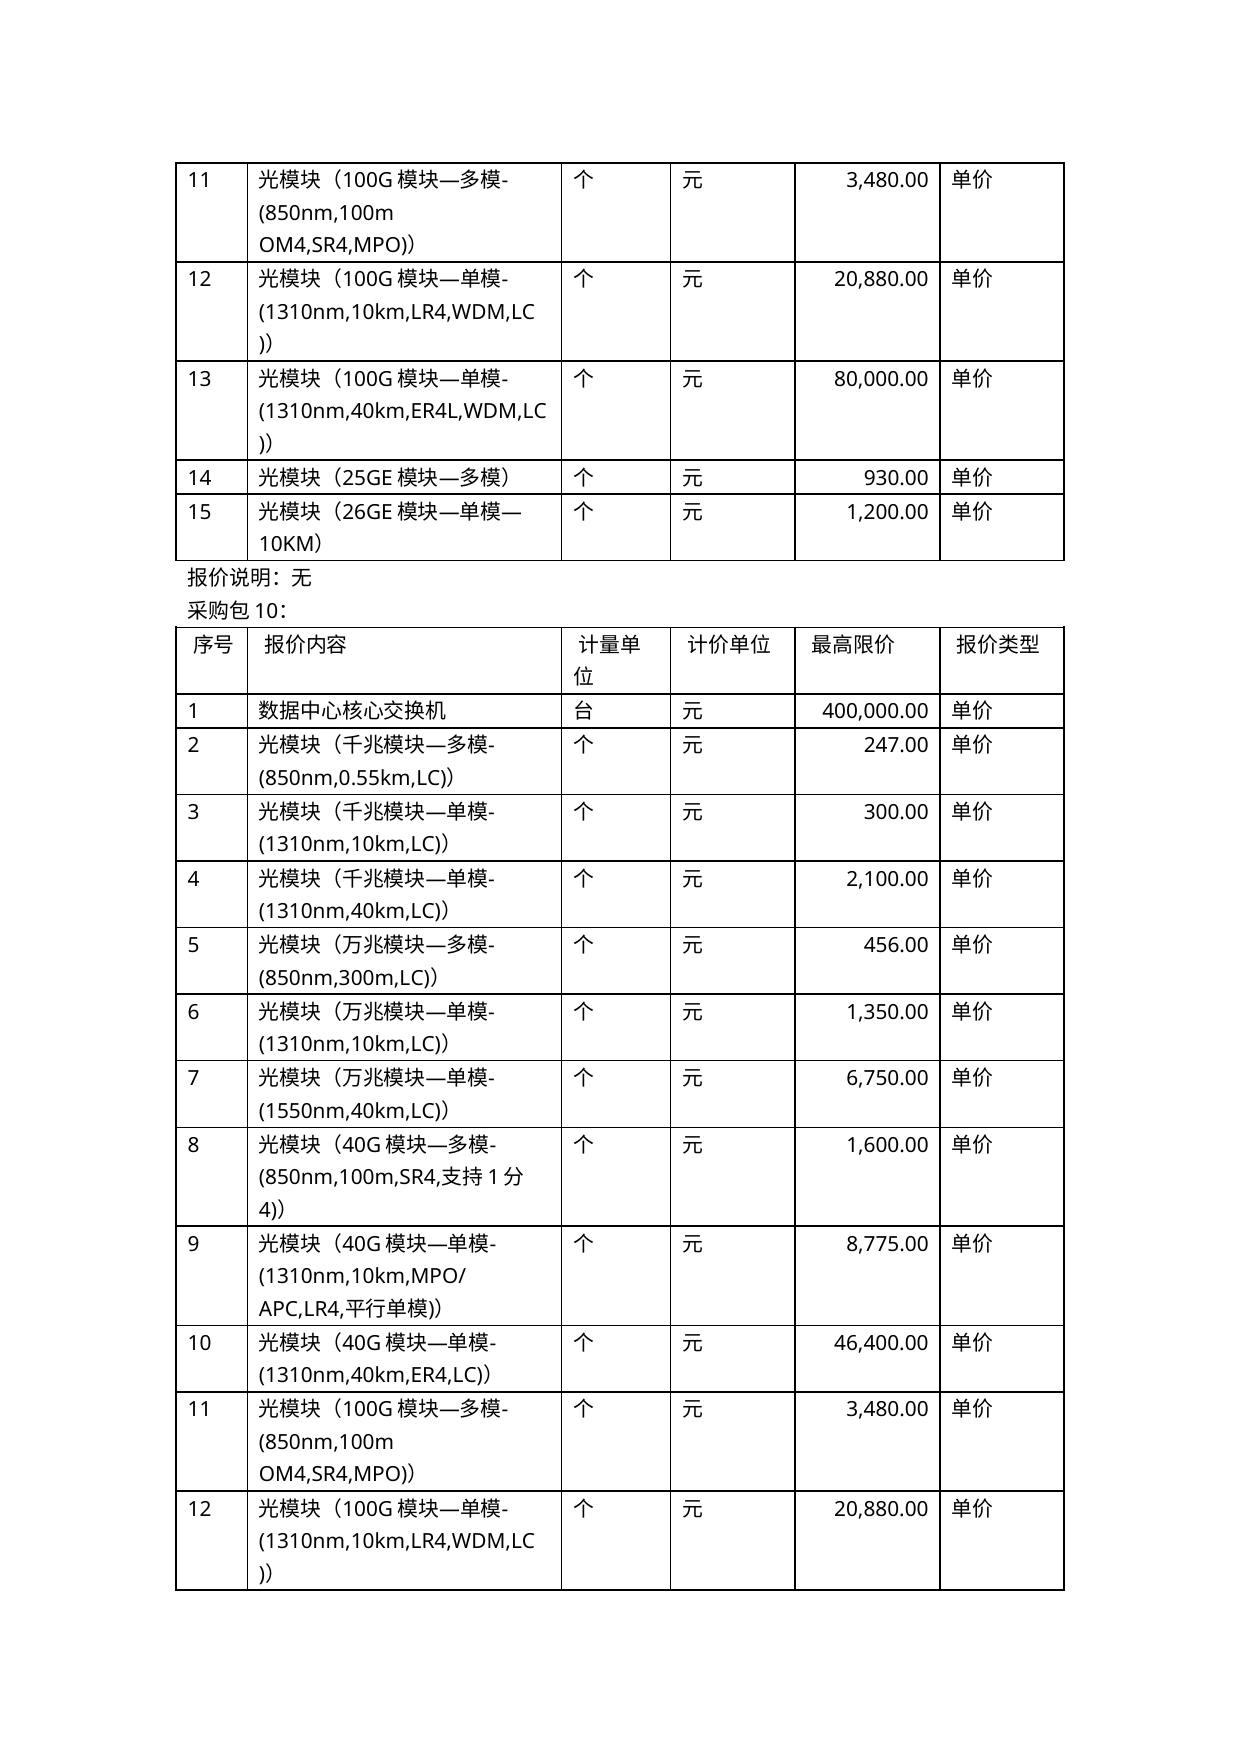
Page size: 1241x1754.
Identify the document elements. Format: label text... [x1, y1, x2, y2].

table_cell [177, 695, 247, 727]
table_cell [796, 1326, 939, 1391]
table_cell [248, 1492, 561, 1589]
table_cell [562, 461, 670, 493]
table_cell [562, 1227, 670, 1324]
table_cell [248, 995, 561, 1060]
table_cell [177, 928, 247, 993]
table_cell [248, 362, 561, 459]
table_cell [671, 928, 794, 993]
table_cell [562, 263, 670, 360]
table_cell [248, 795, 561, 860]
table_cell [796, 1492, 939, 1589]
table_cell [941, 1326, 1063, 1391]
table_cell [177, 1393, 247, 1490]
text 采购包10： [187, 594, 1053, 626]
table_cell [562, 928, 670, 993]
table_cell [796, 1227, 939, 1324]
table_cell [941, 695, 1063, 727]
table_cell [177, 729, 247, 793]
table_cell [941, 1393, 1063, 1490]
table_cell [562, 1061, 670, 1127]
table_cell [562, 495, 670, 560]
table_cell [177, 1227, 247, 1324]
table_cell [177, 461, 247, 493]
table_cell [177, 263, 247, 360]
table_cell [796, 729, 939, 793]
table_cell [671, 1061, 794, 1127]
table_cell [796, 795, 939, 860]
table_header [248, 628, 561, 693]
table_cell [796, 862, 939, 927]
text 报价说明：无 [187, 561, 1053, 594]
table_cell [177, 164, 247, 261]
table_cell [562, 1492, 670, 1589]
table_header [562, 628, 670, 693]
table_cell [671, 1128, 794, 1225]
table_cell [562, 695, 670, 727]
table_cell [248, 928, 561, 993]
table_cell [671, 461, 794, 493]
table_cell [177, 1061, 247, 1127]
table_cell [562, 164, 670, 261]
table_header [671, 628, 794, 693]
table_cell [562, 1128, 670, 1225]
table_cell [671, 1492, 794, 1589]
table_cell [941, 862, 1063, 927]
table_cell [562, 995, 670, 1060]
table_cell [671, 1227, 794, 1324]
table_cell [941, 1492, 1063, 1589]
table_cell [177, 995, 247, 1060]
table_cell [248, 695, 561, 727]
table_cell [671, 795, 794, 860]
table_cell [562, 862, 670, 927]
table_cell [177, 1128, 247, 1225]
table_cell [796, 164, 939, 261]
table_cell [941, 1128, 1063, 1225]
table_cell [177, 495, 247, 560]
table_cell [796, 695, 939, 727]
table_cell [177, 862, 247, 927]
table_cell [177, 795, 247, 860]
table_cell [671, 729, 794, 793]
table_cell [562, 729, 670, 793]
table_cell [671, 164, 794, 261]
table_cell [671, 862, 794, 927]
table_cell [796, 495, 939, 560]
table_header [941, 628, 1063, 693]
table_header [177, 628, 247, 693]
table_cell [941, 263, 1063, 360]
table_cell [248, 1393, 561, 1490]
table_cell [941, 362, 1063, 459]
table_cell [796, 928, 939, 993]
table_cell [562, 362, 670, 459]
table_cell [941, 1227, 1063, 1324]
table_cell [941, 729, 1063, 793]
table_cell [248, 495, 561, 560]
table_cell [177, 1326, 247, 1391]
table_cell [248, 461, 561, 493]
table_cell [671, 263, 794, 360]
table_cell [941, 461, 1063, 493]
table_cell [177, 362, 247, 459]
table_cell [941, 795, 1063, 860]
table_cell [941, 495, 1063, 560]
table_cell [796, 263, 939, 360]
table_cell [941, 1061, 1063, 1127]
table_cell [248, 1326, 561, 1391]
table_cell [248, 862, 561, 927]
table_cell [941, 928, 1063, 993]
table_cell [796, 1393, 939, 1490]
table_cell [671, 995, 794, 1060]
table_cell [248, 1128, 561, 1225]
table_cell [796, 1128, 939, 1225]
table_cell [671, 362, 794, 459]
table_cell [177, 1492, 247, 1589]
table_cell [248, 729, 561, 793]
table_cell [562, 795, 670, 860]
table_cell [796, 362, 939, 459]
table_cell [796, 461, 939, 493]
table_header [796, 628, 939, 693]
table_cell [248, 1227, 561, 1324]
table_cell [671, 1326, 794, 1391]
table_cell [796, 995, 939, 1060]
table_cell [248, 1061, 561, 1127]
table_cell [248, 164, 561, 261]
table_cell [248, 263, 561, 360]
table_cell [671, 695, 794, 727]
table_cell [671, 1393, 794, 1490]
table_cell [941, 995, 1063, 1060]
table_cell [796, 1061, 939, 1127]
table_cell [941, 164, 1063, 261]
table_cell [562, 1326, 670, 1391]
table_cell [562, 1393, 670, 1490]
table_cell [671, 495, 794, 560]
